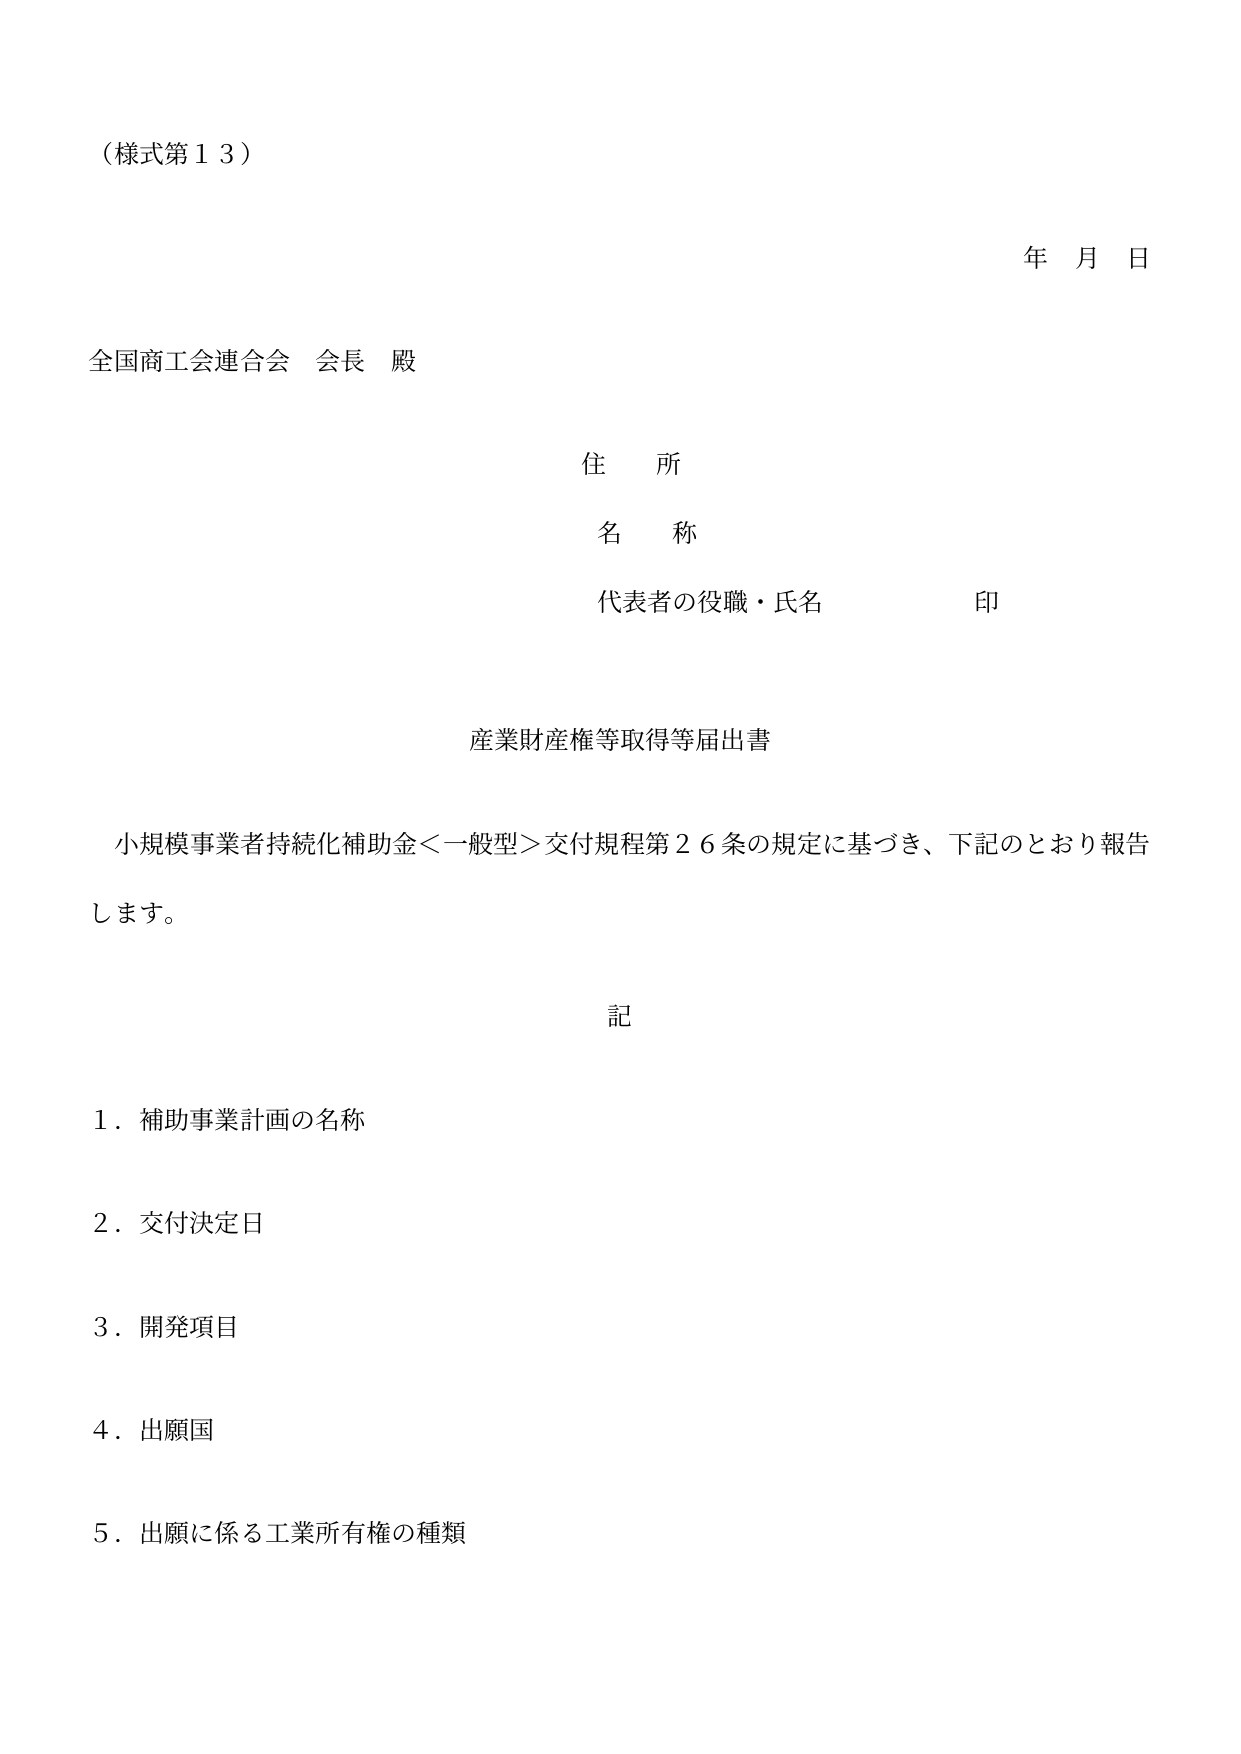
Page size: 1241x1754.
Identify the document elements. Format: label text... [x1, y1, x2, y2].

text 代表者の役職・氏名 印 [89, 567, 1152, 636]
text 記 [89, 980, 1152, 1049]
text ３．開発項目 [89, 1291, 1152, 1360]
text １．補助事業計画の名称 [89, 1084, 1152, 1153]
text 住 所 [89, 429, 1152, 498]
text 年 月 日 [89, 222, 1152, 291]
text ２．交付決定日 [89, 1187, 1152, 1256]
text ４．出願国 [89, 1394, 1152, 1463]
text 小規模事業者持続化補助金＜一般型＞交付規程第２６条の規定に基づき、下記のとおり報告します。 [89, 808, 1152, 946]
text 名 称 [89, 498, 1152, 567]
text ５．出願に係る工業所有権の種類 [89, 1498, 1152, 1567]
text 全国商工会連合会 会長 殿 [89, 325, 1152, 394]
text 産業財産権等取得等届出書 [89, 704, 1152, 773]
text （様式第１３） [89, 118, 1152, 187]
